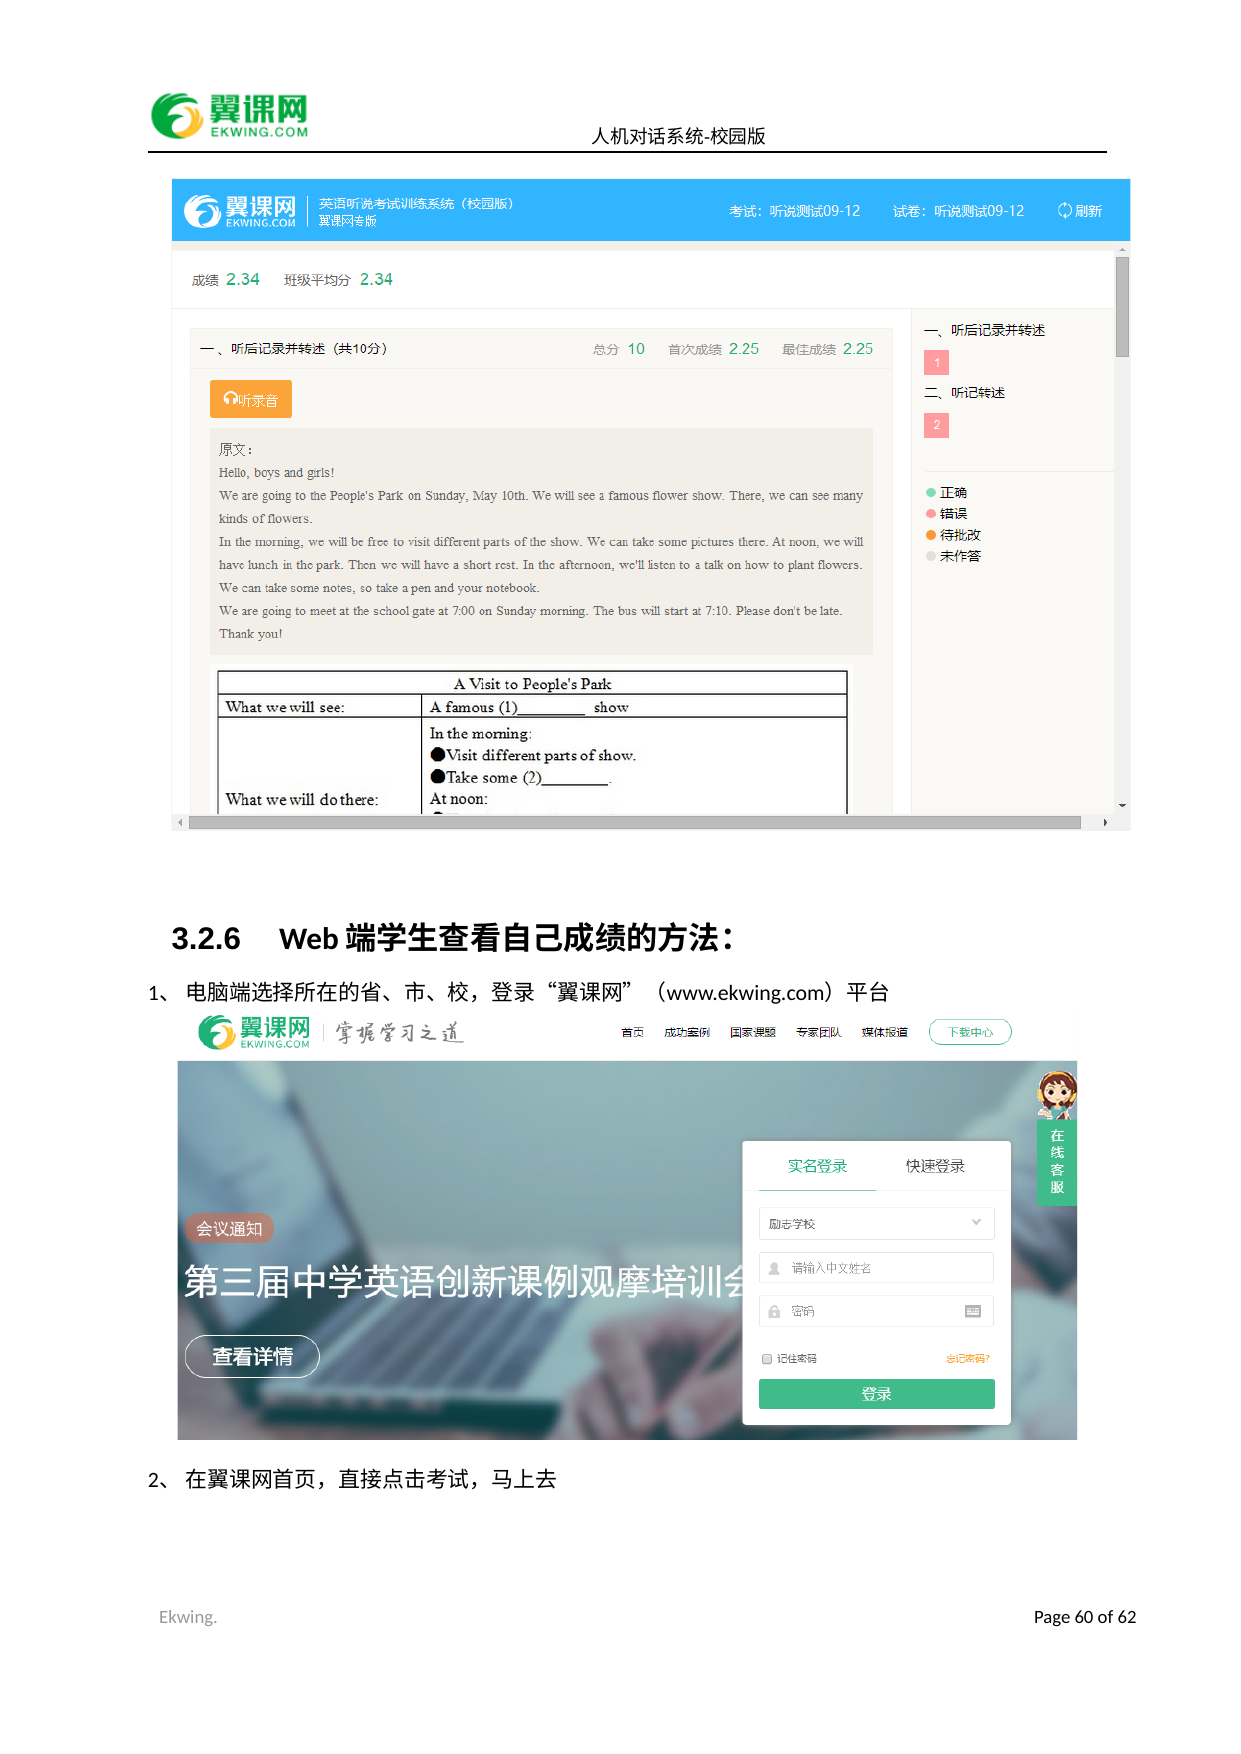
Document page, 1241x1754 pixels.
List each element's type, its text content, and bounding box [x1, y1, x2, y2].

picture [177, 1007, 1078, 1440]
picture [147, 88, 317, 144]
picture [171, 178, 1131, 831]
subtitle Web端学生查看自己成绩的方法： [171, 903, 1107, 968]
list 在翼课网首页，直接点击考试，马上去 [148, 1462, 1107, 1494]
list 电脑端选择所在的省、市、校，登录“翼课网”（www.ekwing.com）平台 [148, 974, 1107, 1007]
